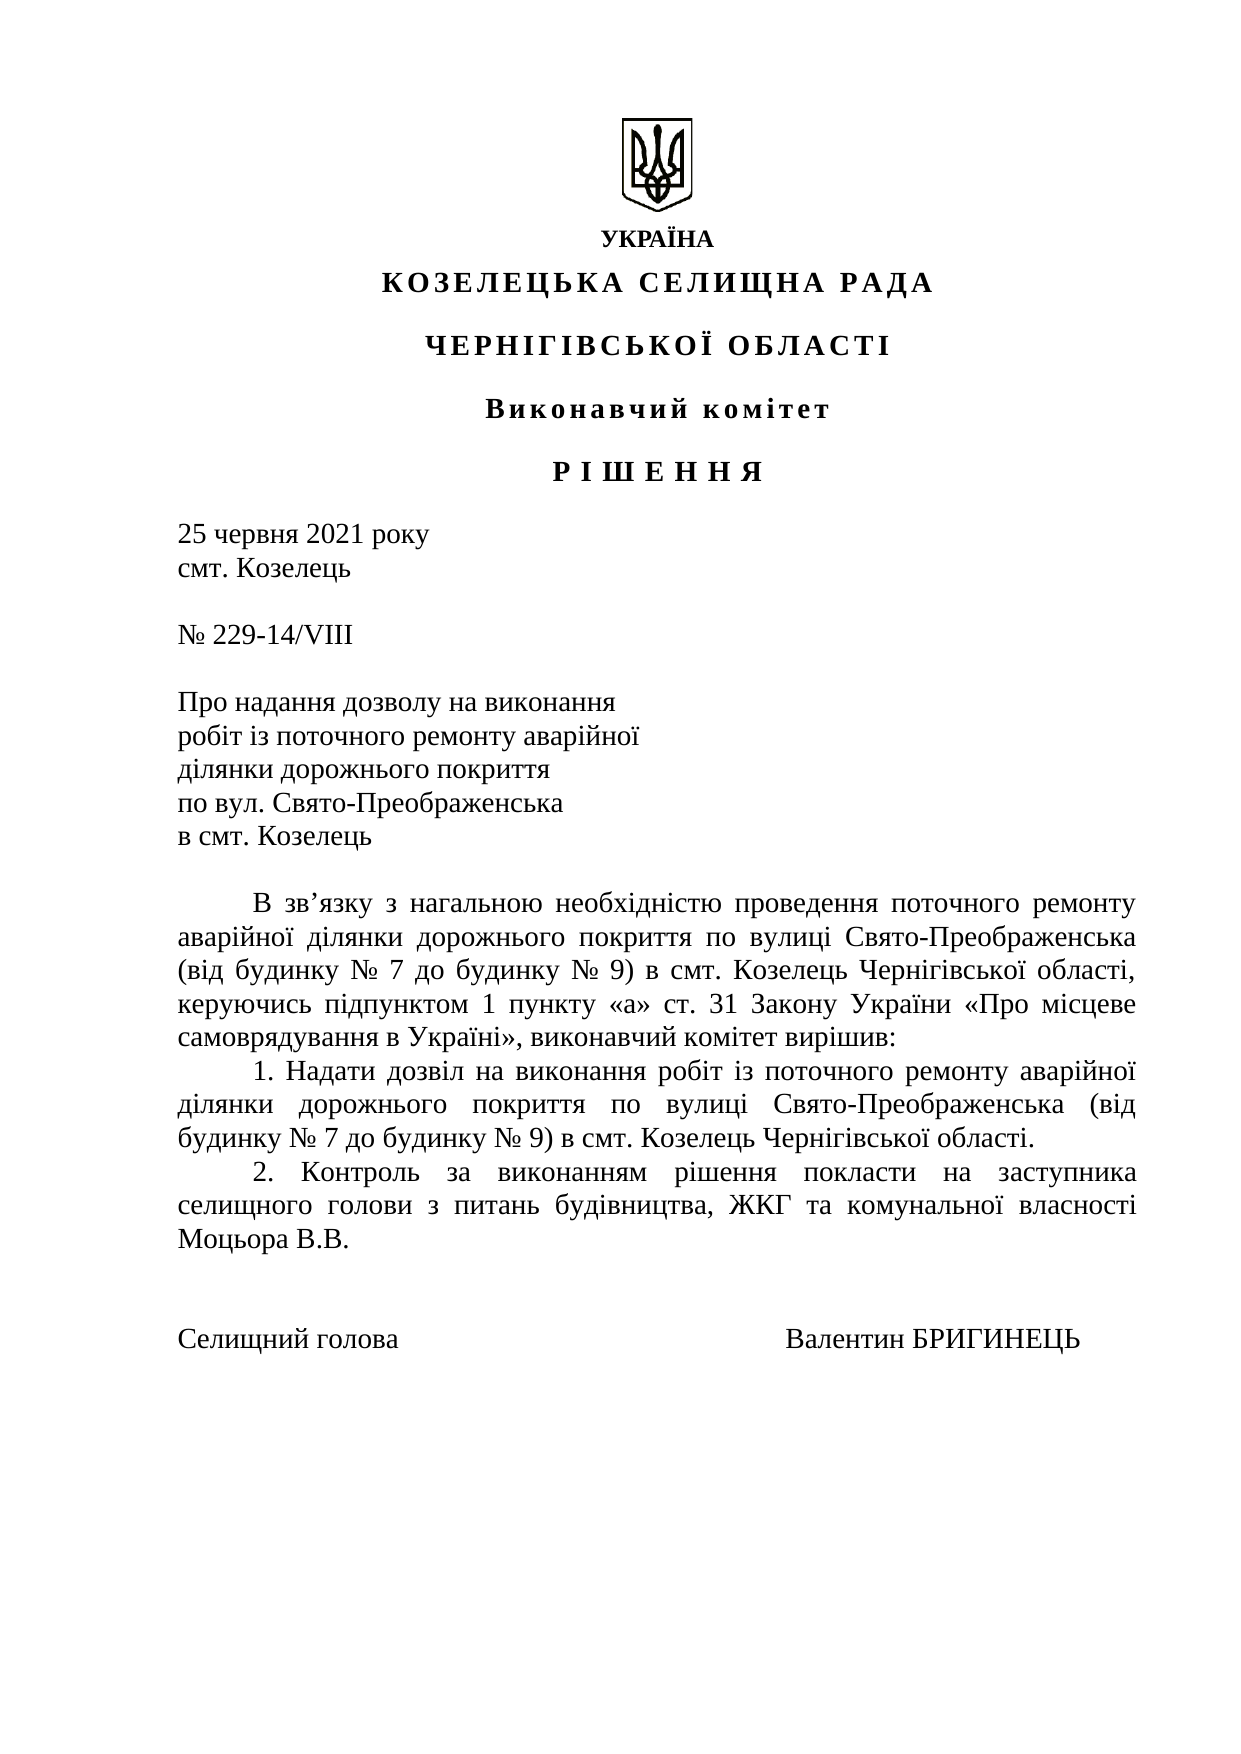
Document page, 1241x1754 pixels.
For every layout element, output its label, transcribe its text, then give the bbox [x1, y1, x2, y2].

list по вул. Свято-Преображенська [177, 785, 1137, 818]
subtitle № 229-14/VIII [177, 617, 1137, 651]
subtitle РІШЕННЯ [177, 454, 1137, 487]
list Селищний голова Валентин БРИГИНЕЦЬ [177, 1321, 1137, 1355]
list ділянки дорожнього покриття [177, 751, 1137, 785]
subtitle КОЗЕЛЕЦЬКА СЕЛИЩНА РАДА [177, 266, 1137, 299]
subtitle 25 червня 2021 року [177, 516, 1137, 550]
list 1. Надати дозвіл на виконання робіт із поточного ремонту аварійної ділянки дорожнього покриття по вулиці Свято-Преображенська (від будинку № 7 до будинку № 9) в смт. Козелець Чернігівської області. [177, 1053, 1137, 1154]
list 2. Контроль за виконанням рішення покласти на заступника селищного голови з питань будівництва, ЖКГ та комунальної власності Моцьора В.В. [177, 1154, 1137, 1254]
list В зв’язку з нагальною необхідністю проведення поточного ремонту аварійної ділянки дорожнього покриття по вулиці Свято-Преображенська (від будинку № 7 до будинку № 9) в смт. Козелець Чернігівської області, керуючись підпунктом 1 пункту «а» ст. 31 Закону України «Про місцеве самоврядування в Україні», виконавчий комітет вирішив: [177, 885, 1137, 1053]
list робіт із поточного ремонту аварійної [177, 718, 1137, 751]
subtitle ЧЕРНІГІВСЬКОЇ ОБЛАСТІ [177, 328, 1137, 362]
subtitle Виконавчий комітет [177, 391, 1137, 424]
subtitle Україна [177, 224, 1137, 253]
list в смт. Козелець [177, 818, 1137, 852]
list Про надання дозволу на виконання [177, 684, 1137, 718]
subtitle смт. Козелець [177, 550, 1137, 583]
picture [622, 118, 693, 212]
